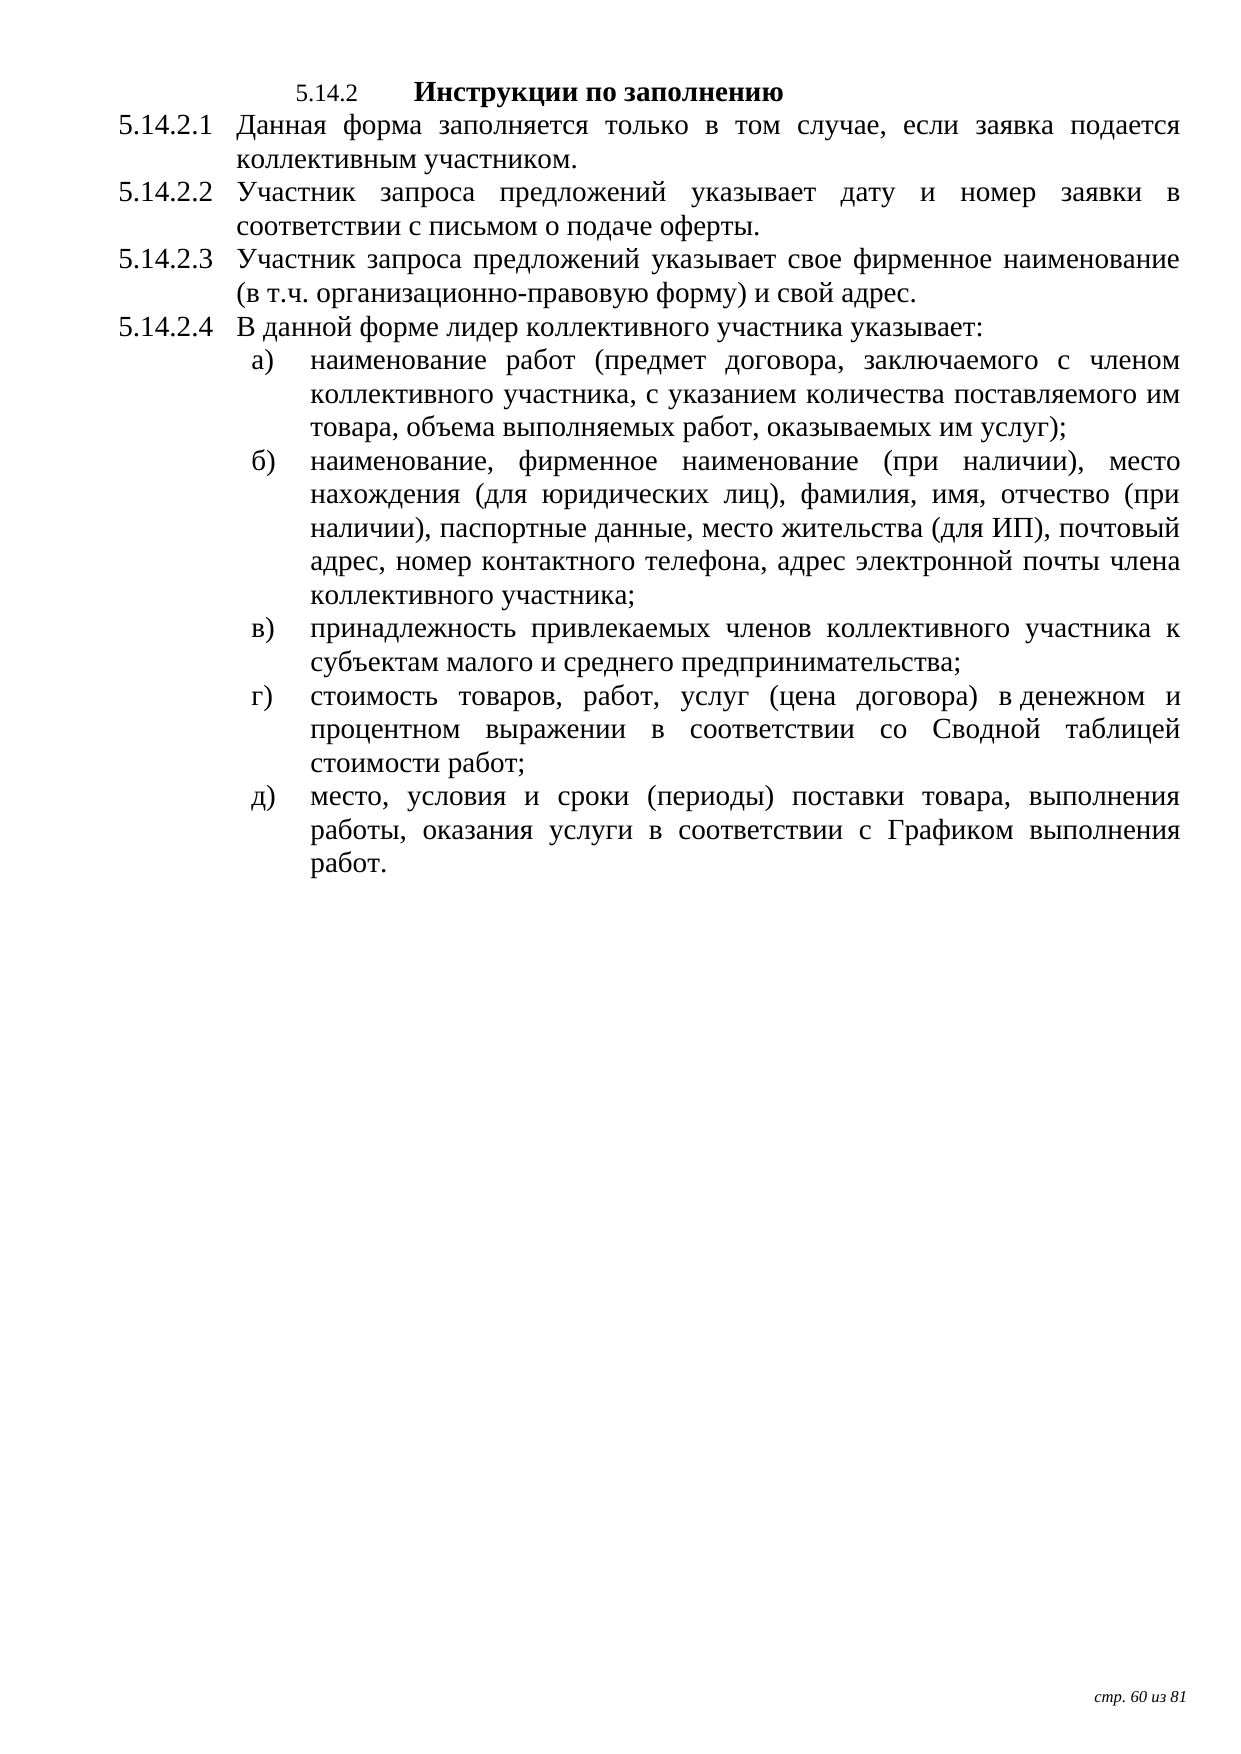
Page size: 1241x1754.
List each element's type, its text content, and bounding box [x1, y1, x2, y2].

text Данная форма заполняется только в том случае, если заявка подается коллективным участником. [118, 107, 1181, 174]
text В данной форме лидер коллективного участника указывает: [118, 309, 1181, 342]
text принадлежность привлекаемых членов коллективного участника к субъектам малого и среднего предпринимательства; [251, 611, 1181, 678]
text наименование, фирменное наименование (при наличии), место нахождения (для юридических лиц), фамилия, имя, отчество (при наличии), паспортные данные, место жительства (для ИП), почтовый адрес, номер контактного телефона, адрес электронной почты члена коллективного участника; [251, 443, 1181, 611]
text наименование работ (предмет договора, заключаемого с членом коллективного участника, с указанием количества поставляемого им товара, объема выполняемых работ, оказываемых им услуг); [251, 342, 1181, 443]
text Участник запроса предложений указывает свое фирменное наименование (в т.ч. организационно-правовую форму) и свой адрес. [118, 242, 1181, 309]
text стоимость товаров, работ, услуг (цена договора) в денежном и процентном выражении в соответствии со Сводной таблицей стоимости работ; [251, 678, 1181, 778]
text Инструкции по заполнению [236, 74, 1181, 107]
text место, условия и сроки (периоды) поставки товара, выполнения работы, оказания услуги в соответствии с Графиком выполнения работ. [251, 778, 1181, 879]
text Участник запроса предложений указывает дату и номер заявки в соответствии с письмом о подаче оферты. [118, 174, 1181, 242]
